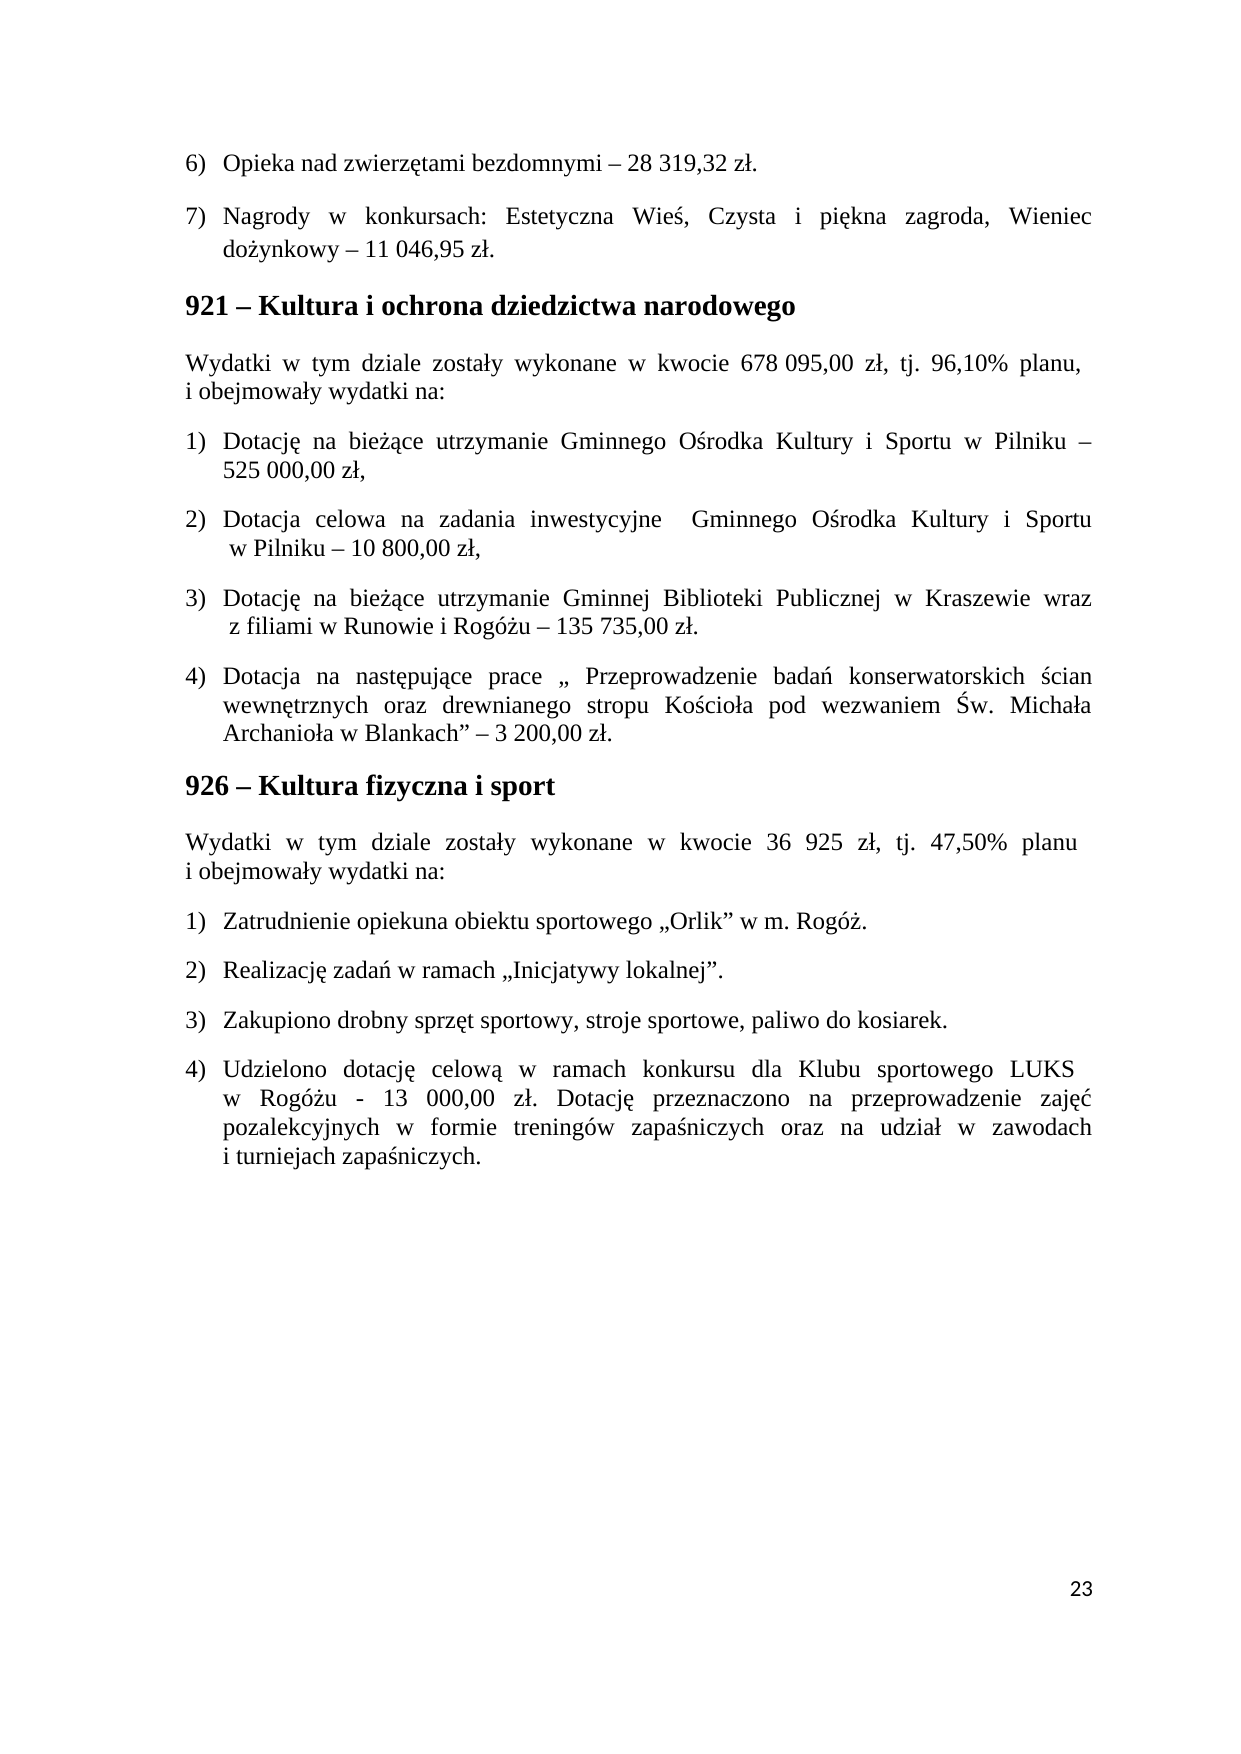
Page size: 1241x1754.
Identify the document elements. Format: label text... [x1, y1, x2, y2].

list 921 – Kultura i ochrona dziedzictwa narodowego [185, 288, 1093, 322]
list Opieka nad zwierzętami bezdomnymi – 28 319,32 zł. [185, 148, 1093, 176]
list Realizację zadań w ramach „Inicjatywy lokalnej”. [185, 955, 1093, 984]
list Nagrody w konkursach: Estetyczna Wieś, Czysta i piękna zagroda, Wieniec dożynkowy – 11 046,95 zł. [185, 201, 1093, 263]
list Zakupiono drobny sprzęt sportowy, stroje sportowe, paliwo do kosiarek. [185, 1005, 1093, 1034]
list Dotacja na następujące prace „ Przeprowadzenie badań konserwatorskich ścian wewnętrznych oraz drewnianego stropu Kościoła pod wezwaniem Św. Michała Archanioła w Blankach” – 3 200,00 zł. [185, 661, 1093, 747]
list Udzielono dotację celową w ramach konkursu dla Klubu sportowego LUKS w Rogóżu - 13 000,00 zł. Dotację przeznaczono na przeprowadzenie zajęć pozalekcyjnych w formie treningów zapaśniczych oraz na udział w zawodach i turniejach zapaśniczych. [185, 1054, 1093, 1169]
list Wydatki w tym dziale zostały wykonane w kwocie 678 095,00 zł, tj. 96,10% planu, i obejmowały wydatki na: [185, 348, 1093, 405]
list Dotację na bieżące utrzymanie Gminnego Ośrodka Kultury i Sportu w Pilniku – 525 000,00 zł, [185, 426, 1093, 483]
list 926 – Kultura fizyczna i sport [185, 768, 1093, 802]
list Zatrudnienie opiekuna obiektu sportowego „Orlik” w m. Rogóż. [185, 906, 1093, 934]
list Dotacja celowa na zadania inwestycyjne Gminnego Ośrodka Kultury i Sportu w Pilniku – 10 800,00 zł, [185, 504, 1093, 562]
list Dotację na bieżące utrzymanie Gminnej Biblioteki Publicznej w Kraszewie wraz z filiami w Runowie i Rogóżu – 135 735,00 zł. [185, 583, 1093, 640]
list Wydatki w tym dziale zostały wykonane w kwocie 36 925 zł, tj. 47,50% planu i obejmowały wydatki na: [185, 827, 1093, 885]
